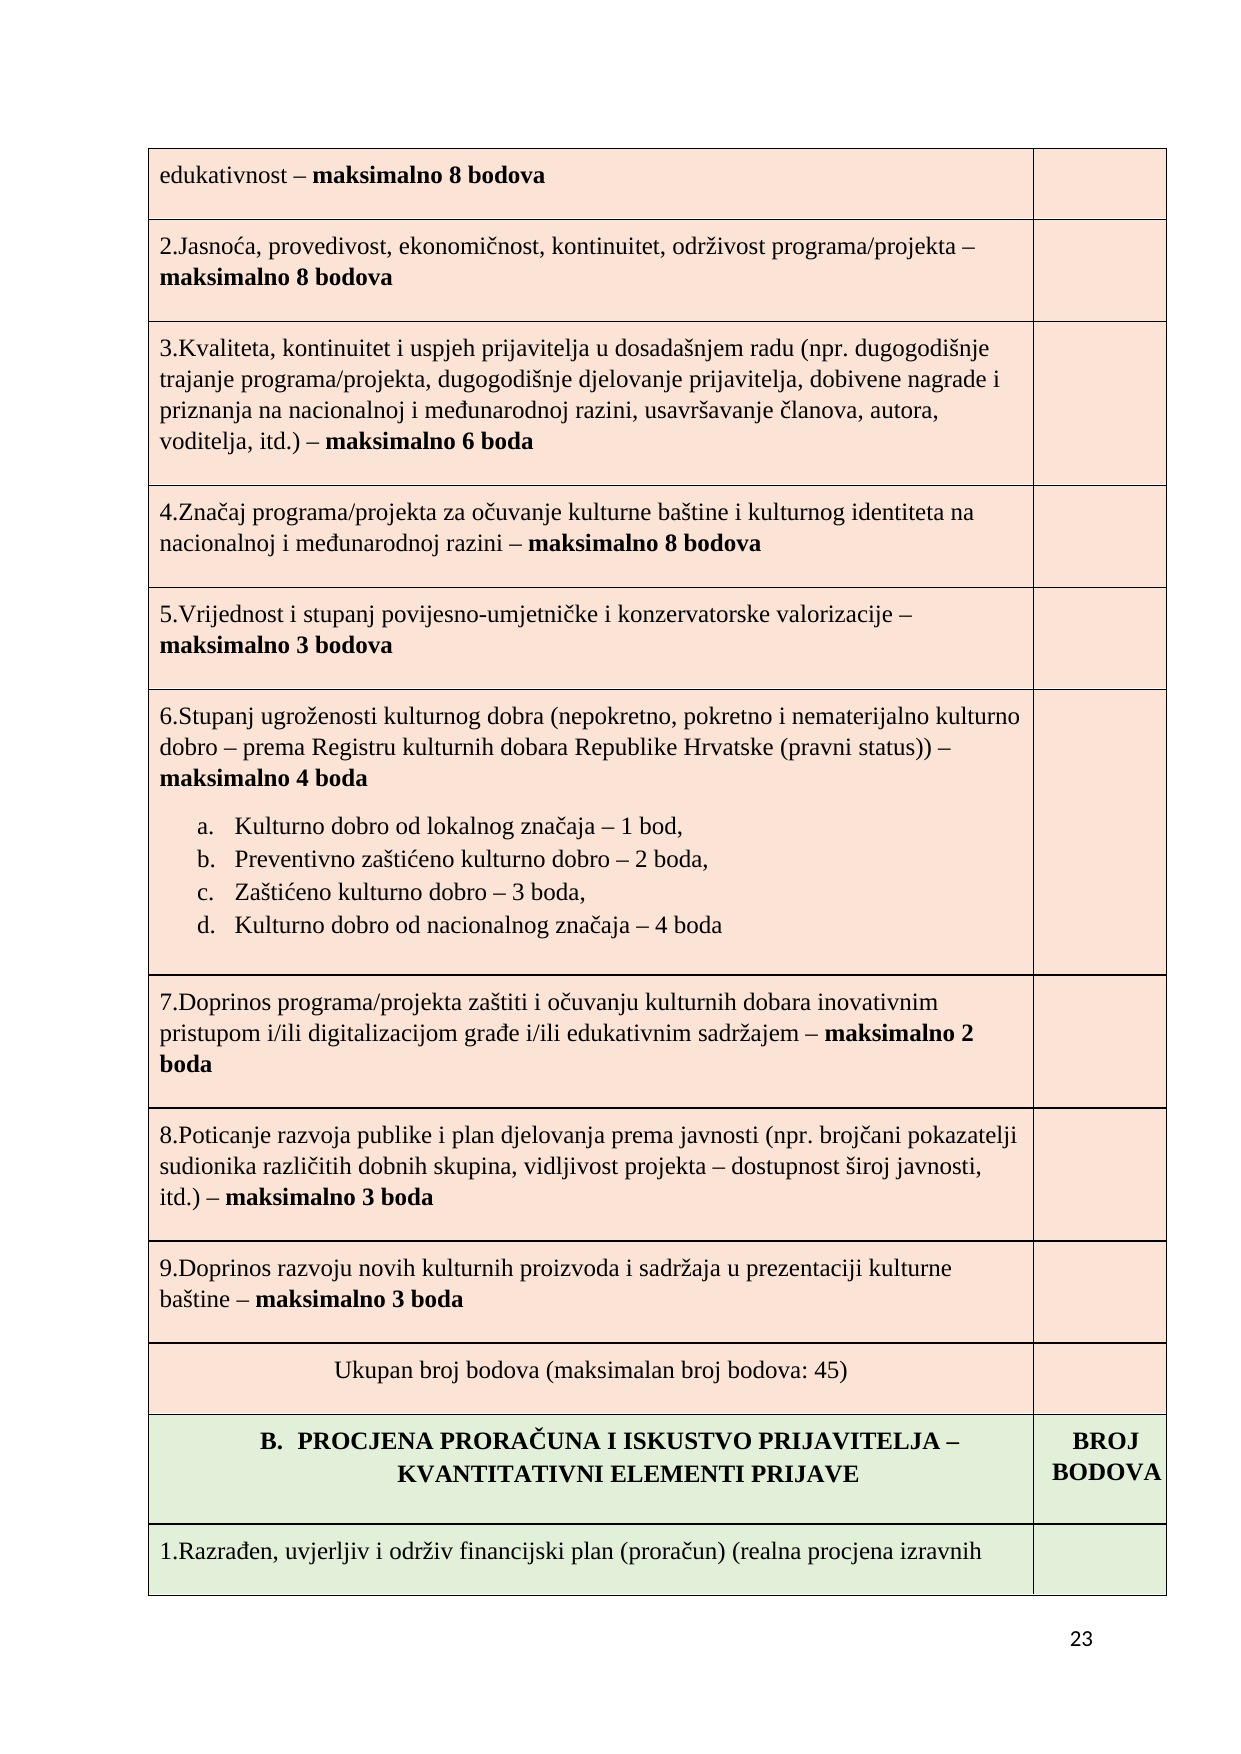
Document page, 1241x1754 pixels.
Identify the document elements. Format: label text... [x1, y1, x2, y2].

table_cell BROJ BODOVA [1034, 1415, 1166, 1523]
table_cell [1034, 976, 1166, 1107]
table_cell 6.Stupanj ugroženosti kulturnog dobra (nepokretno, pokretno i nematerijalno kulturno dobro – prema Registru kulturnih dobara Republike Hrvatske (pravni status)) – maksimalno 4 boda Kulturno dobro od lokalnog značaja – 1 bod, Preventivno zaštićeno kulturno dobro – 2 boda, Zaštićeno kulturno dobro – 3 boda, Kulturno dobro od nacionalnog značaja – 4 boda [149, 690, 1033, 974]
table_cell [1034, 1344, 1166, 1413]
table_cell [1034, 690, 1166, 974]
table_cell [1034, 1525, 1166, 1594]
table_cell 5.Vrijednost i stupanj povijesno-umjetničke i konzervatorske valorizacije – maksimalno 3 bodova [149, 588, 1033, 688]
table_cell 3.Kvaliteta, kontinuitet i uspjeh prijavitelja u dosadašnjem radu (npr. dugogodišnje trajanje programa/projekta, dugogodišnje djelovanje prijavitelja, dobivene nagrade i priznanja na nacionalnoj i međunarodnoj razini, usavršavanje članova, autora, voditelja, itd.) – maksimalno 6 boda [149, 322, 1033, 484]
table_cell 7.Doprinos programa/projekta zaštiti i očuvanju kulturnih dobara inovativnim pristupom i/ili digitalizacijom građe i/ili edukativnim sadržajem – maksimalno 2 boda [149, 976, 1033, 1107]
table_cell 4.Značaj programa/projekta za očuvanje kulturne baštine i kulturnog identiteta na nacionalnoj i međunarodnoj razini – maksimalno 8 bodova [149, 486, 1033, 587]
table_cell [1034, 1109, 1166, 1240]
table_cell 9.Doprinos razvoju novih kulturnih proizvoda i sadržaja u prezentaciji kulturne baštine – maksimalno 3 boda [149, 1242, 1033, 1342]
table_cell [1034, 486, 1166, 587]
table_cell 8.Poticanje razvoja publike i plan djelovanja prema javnosti (npr. brojčani pokazatelji sudionika različitih dobnih skupina, vidljivost projekta – dostupnost široj javnosti, itd.) – maksimalno 3 boda [149, 1109, 1033, 1240]
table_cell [149, 149, 1033, 218]
table_cell [1034, 588, 1166, 688]
table_cell [1034, 220, 1166, 321]
table_cell 2.Jasnoća, provedivost, ekonomičnost, kontinuitet, održivost programa/projekta – maksimalno 8 bodova [149, 220, 1033, 321]
table_cell [1034, 149, 1166, 218]
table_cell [149, 1525, 1033, 1594]
table_cell [1034, 322, 1166, 484]
table_cell Ukupan broj bodova (maksimalan broj bodova: 45) [149, 1344, 1033, 1413]
table_cell PROCJENA PRORAČUNA I ISKUSTVO PRIJAVITELJA – KVANTITATIVNI ELEMENTI PRIJAVE [149, 1415, 1033, 1523]
table_cell [1034, 1242, 1166, 1342]
